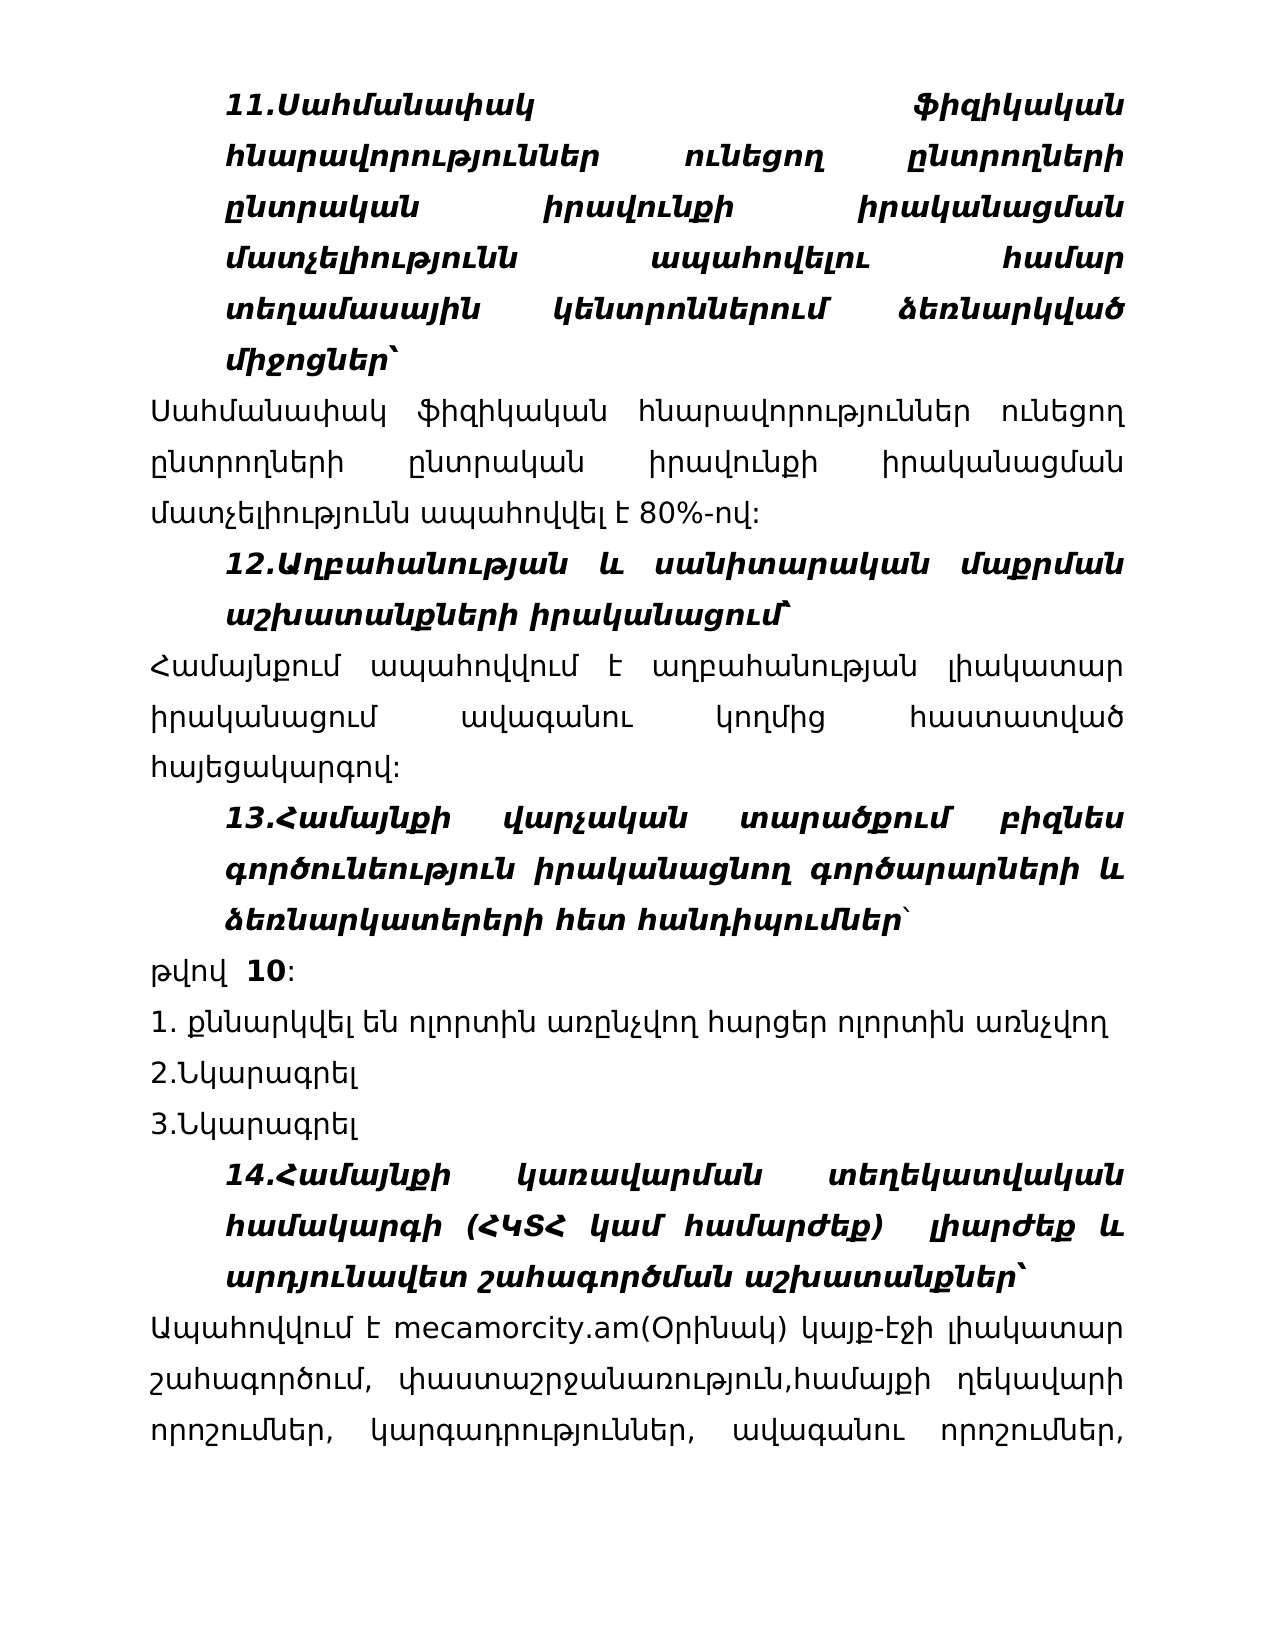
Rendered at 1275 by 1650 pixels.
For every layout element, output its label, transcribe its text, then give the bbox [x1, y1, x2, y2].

text Սահմանափակ ֆիզիկական հնարավորություններ ունեցող ընտրողների ընտրական իրավունքի իրականացման մատչելիությունն ապահովվել է 80%-ով: [150, 394, 1125, 530]
text 13.Համայնքի վարչական տարածքում բիզնես գործունեություն իրականացնող գործարարների և ձեռնարկատերերի հետ հանդիպումներ՝ [225, 802, 1125, 938]
text թվով 10: [150, 954, 1125, 988]
text 2.Նկարագրել [150, 1056, 1125, 1090]
text 1. քննարկվել են ոլորտին առընչվող հարցեր ոլորտին առնչվող [150, 1006, 1125, 1039]
text Համայնքում ապահովվում է աղբահանության լիակատար իրականացում ավագանու կողմից հաստատված հայեցակարգով: [150, 649, 1125, 785]
text 12.Աղբահանության և սանիտարական մաքրման աշխատանքների իրականացում՝ [225, 547, 1125, 632]
text 11.Սահմանափակ ֆիզիկական հնարավորություններ ունեցող ընտրողների ընտրական իրավունքի իրականացման մատչելիությունն ապահովելու համար տեղամասային կենտրոններում ձեռնարկված միջոցներ՝ [225, 89, 1125, 377]
text 14.Համայնքի կառավարման տեղեկատվական համակարգի (ՀԿՏՀ կամ համարժեք) լիարժեք և արդյունավետ շահագործման աշխատանքներ՝ [225, 1158, 1125, 1294]
text 3.Նկարագրել [150, 1107, 1125, 1141]
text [150, 1311, 1125, 1447]
